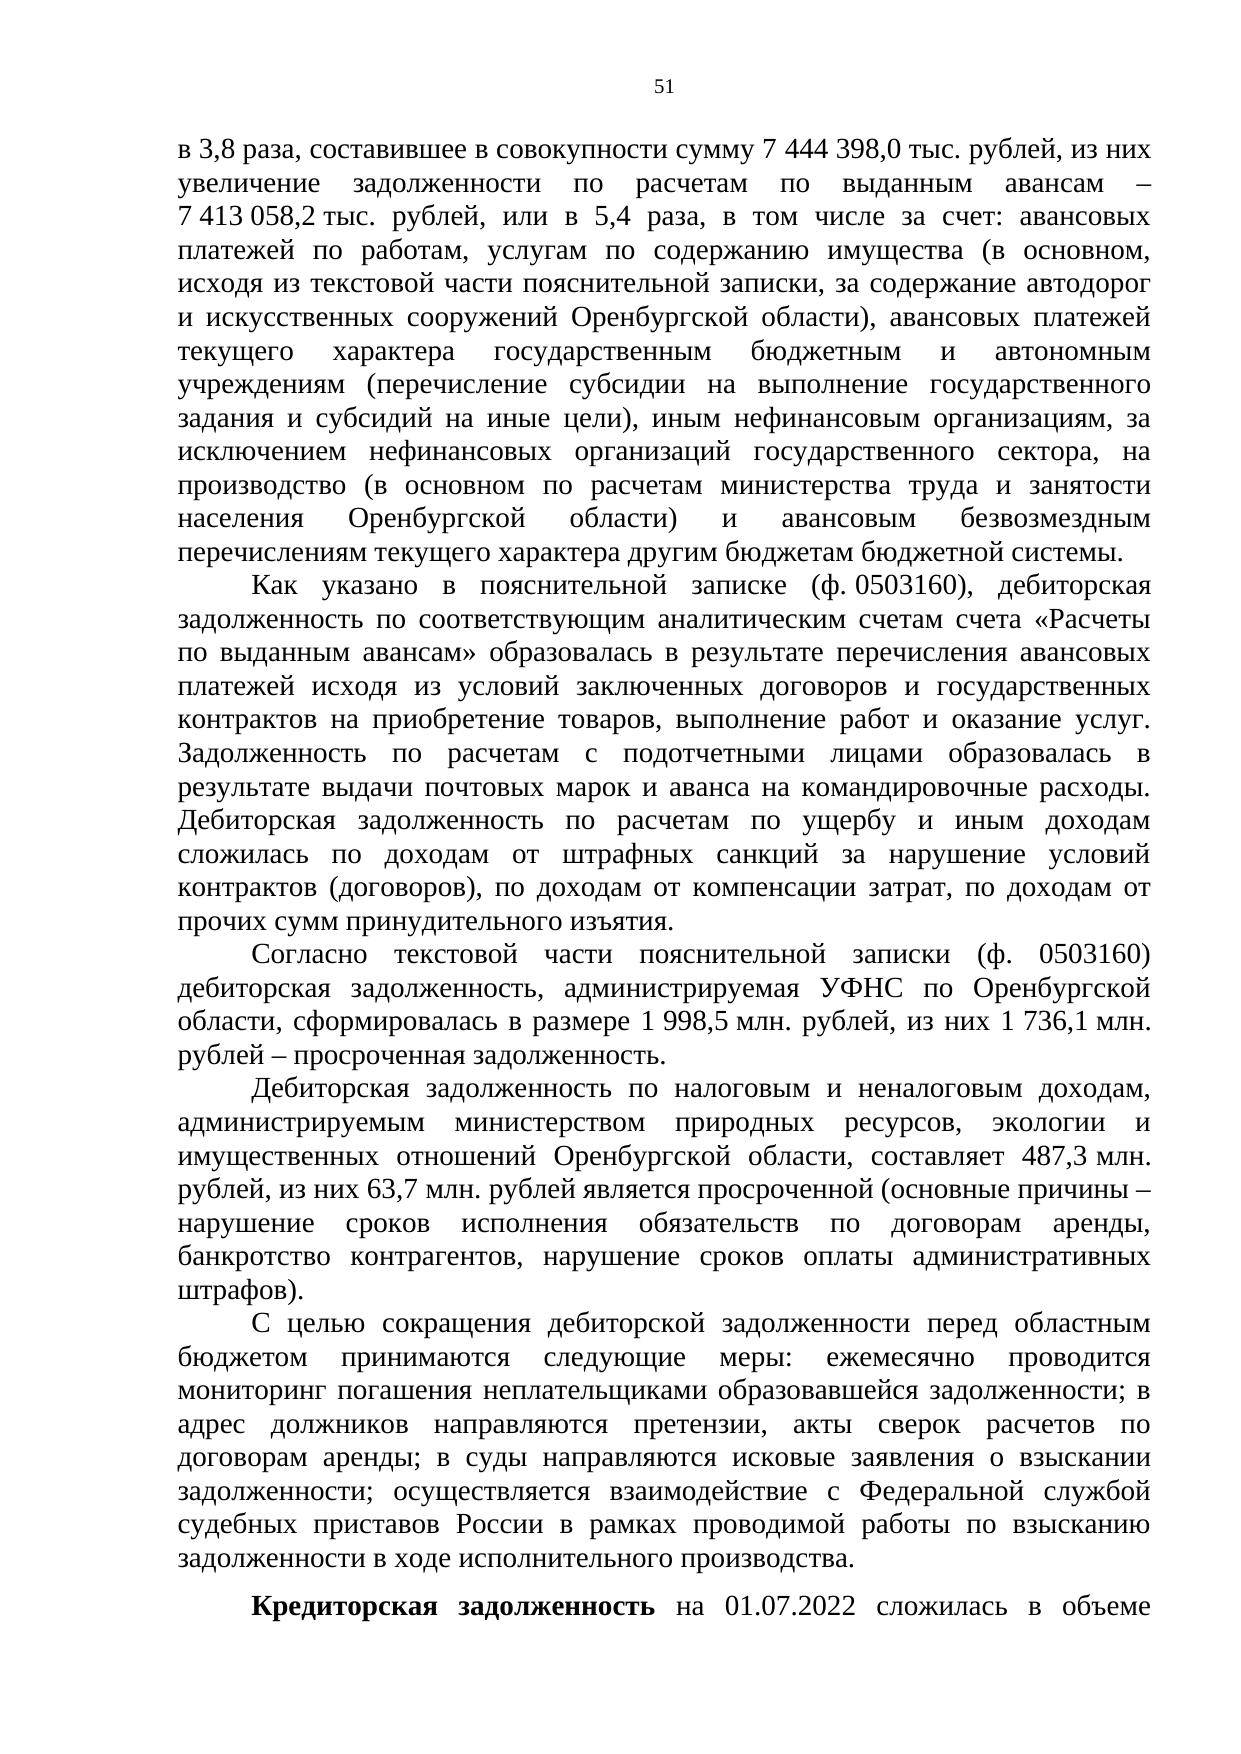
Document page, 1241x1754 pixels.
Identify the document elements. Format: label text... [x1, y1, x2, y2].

text Согласно текстовой части пояснительной записки (ф. 0503160) дебиторская задолженность, администрируемая УФНС по Оренбургской области, сформировалась в размере 1 998,5 млн. рублей, из них 1 736,1 млн. рублей – просроченная задолженность. [177, 936, 1152, 1071]
text Как указано в пояснительной записке (ф. 0503160), дебиторская задолженность по соответствующим аналитическим счетам счета «Расчеты по выданным авансам» образовалась в результате перечисления авансовых платежей исходя из условий заключенных договоров и государственных контрактов на приобретение товаров, выполнение работ и оказание услуг. Задолженность по расчетам с подотчетными лицами образовалась в результате выдачи почтовых марок и аванса на командировочные расходы. Дебиторская задолженность по расчетам по ущербу и иным доходам сложилась по доходам от штрафных санкций за нарушение условий контрактов (договоров), по доходам от компенсации затрат, по доходам от прочих сумм принудительного изъятия. [177, 567, 1152, 936]
text Дебиторская задолженность по налоговым и неналоговым доходам, администрируемым министерством природных ресурсов, экологии и имущественных отношений Оренбургской области, составляет 487,3 млн. рублей, из них 63,7 млн. рублей является просроченной (основные причины – нарушение сроков исполнения обязательств по договорам аренды, банкротство контрагентов, нарушение сроков оплаты административных штрафов). [177, 1071, 1152, 1305]
text С целью сокращения дебиторской задолженности перед областным бюджетом принимаются следующие меры: ежемесячно проводится мониторинг погашения неплательщиками образовавшейся задолженности; в адрес должников направляются претензии, акты сверок расчетов по договорам аренды; в суды направляются исковые заявления о взыскании задолженности; осуществляется взаимодействие с Федеральной службой судебных приставов России в рамках проводимой работы по взысканию задолженности в ходе исполнительного производства. [177, 1305, 1152, 1574]
